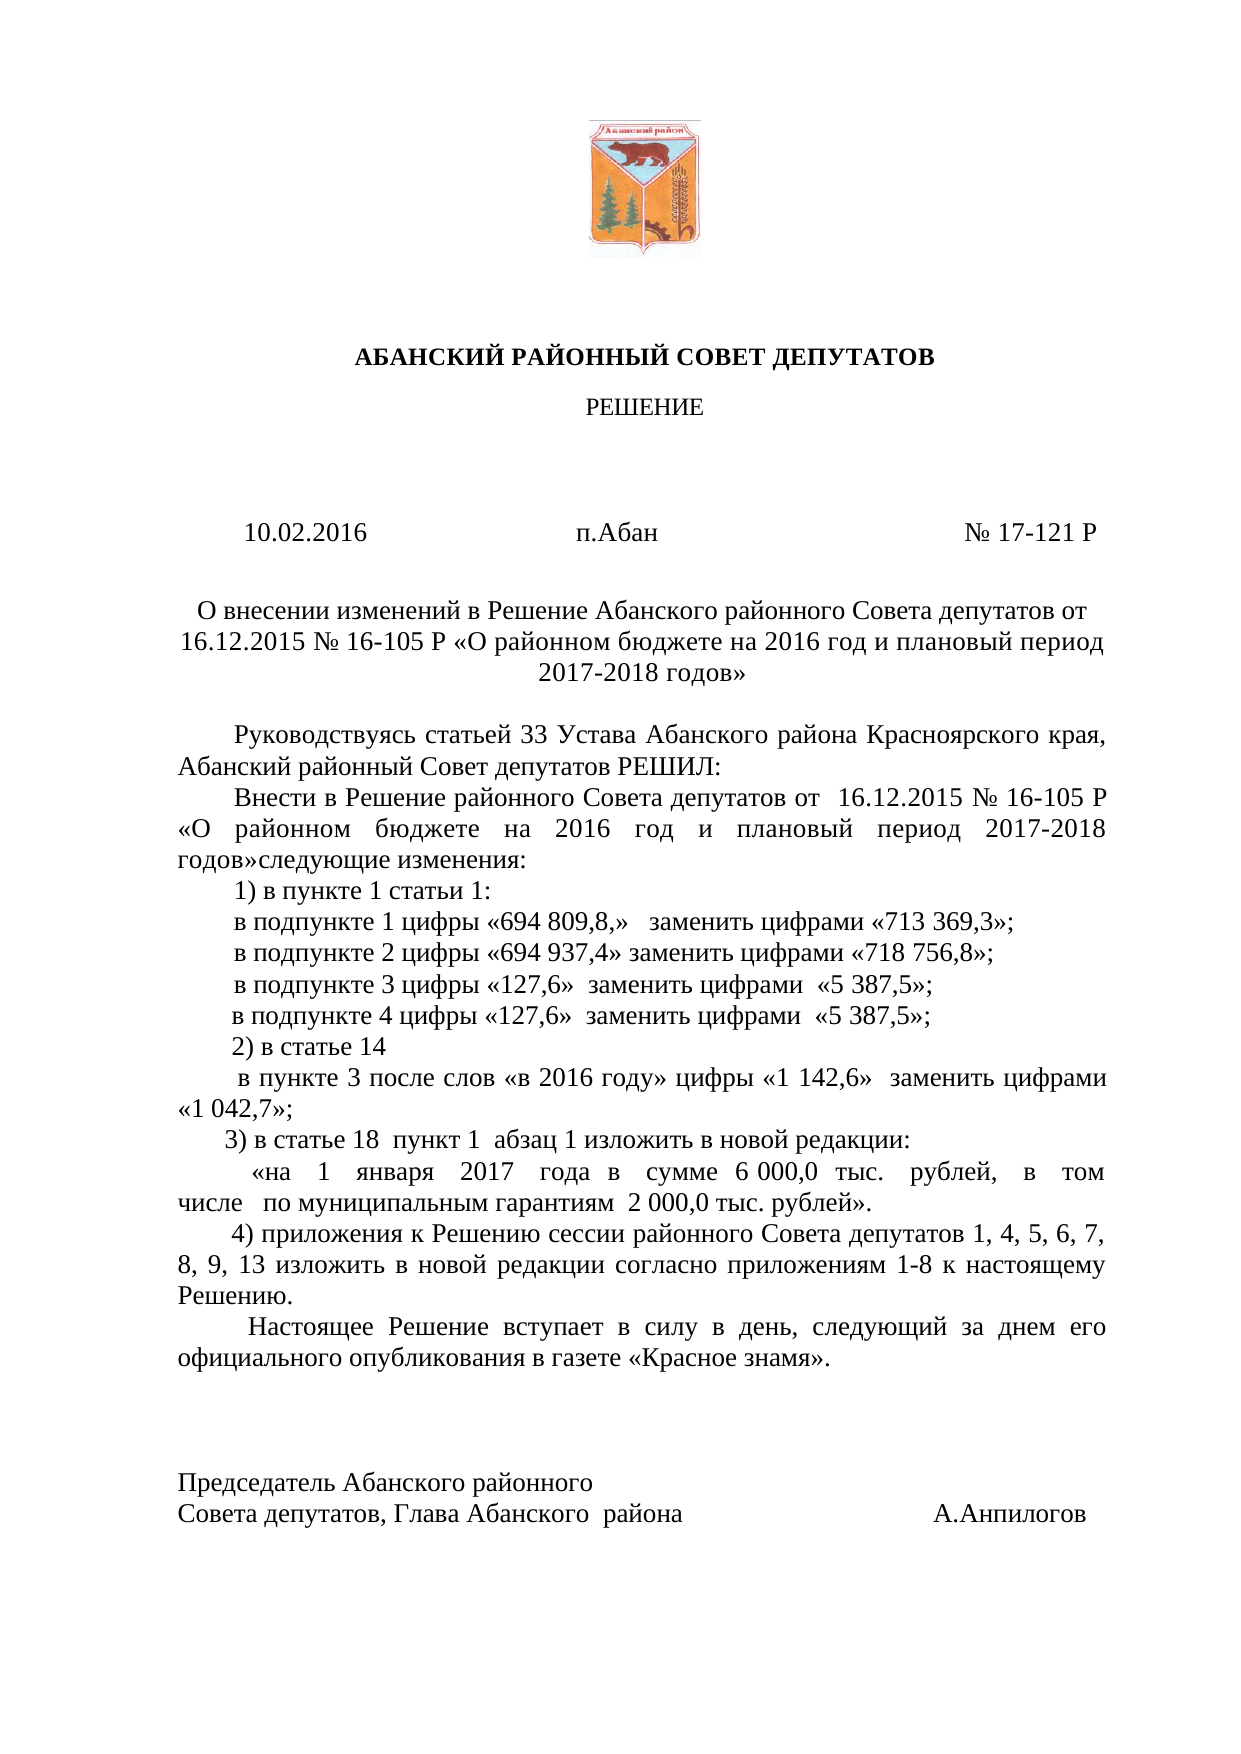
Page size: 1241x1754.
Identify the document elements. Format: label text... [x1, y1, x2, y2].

picture [589, 120, 701, 258]
text «на 1 января 2017 года в сумме 6 000,0 тыс. рублей, в том числе по муниципальным гарантиям 2 000,0 тыс. рублей». [177, 1154, 1107, 1217]
text 1) в пункте 1 статьи 1: [177, 874, 1107, 905]
text АБАНСКИЙ РАЙОННЫЙ СОВЕТ ДЕПУТАТОВ [182, 342, 1107, 371]
text Настоящее Решение вступает в силу в день, следующий за днем его официального опубликования в газете «Красное знамя». [177, 1310, 1107, 1373]
text в пункте 3 после слов «в 2016 году» цифры «1 142,6» заменить цифрами «1 042,7»; [177, 1061, 1107, 1123]
text в подпункте 4 цифры «127,6» заменить цифрами «5 387,5»; [177, 999, 1107, 1030]
text 10.02.2016 п.Абан № 17-121 Р [243, 516, 1107, 547]
text О внесении изменений в Решение Абанского районного Совета депутатов от 16.12.2015 № 16-105 Р «О районном бюджете на 2016 год и плановый период 2017-2018 годов» [177, 594, 1107, 687]
text в подпункте 1 цифры «694 809,8,» заменить цифрами «713 369,3»; [177, 905, 1107, 937]
text 3) в статье 18 пункт 1 абзац 1 изложить в новой редакции: [177, 1123, 1107, 1154]
text Руководствуясь статьей 33 Устава Абанского района Красноярского края, Абанский районный Совет депутатов РЕШИЛ: [177, 718, 1107, 781]
text Внести в Решение районного Совета депутатов от 16.12.2015 № 16-105 Р «О районном бюджете на 2016 год и плановый период 2017-2018 годов»следующие изменения: [177, 781, 1107, 874]
text 4) приложения к Решению сессии районного Совета депутатов 1, 4, 5, 6, 7, 8, 9, 13 изложить в новой редакции согласно приложениям 1-8 к настоящему Решению. [177, 1217, 1107, 1310]
text 2) в статье 14 [177, 1030, 1107, 1061]
text РЕШЕНИЕ [182, 392, 1107, 421]
text Председатель Абанского районного [177, 1466, 1107, 1497]
text Совета депутатов, Глава Абанского района А.Анпилогов [177, 1497, 1107, 1528]
text в подпункте 3 цифры «127,6» заменить цифрами «5 387,5»; [177, 968, 1107, 999]
text в подпункте 2 цифры «694 937,4» заменить цифрами «718 756,8»; [177, 937, 1107, 968]
